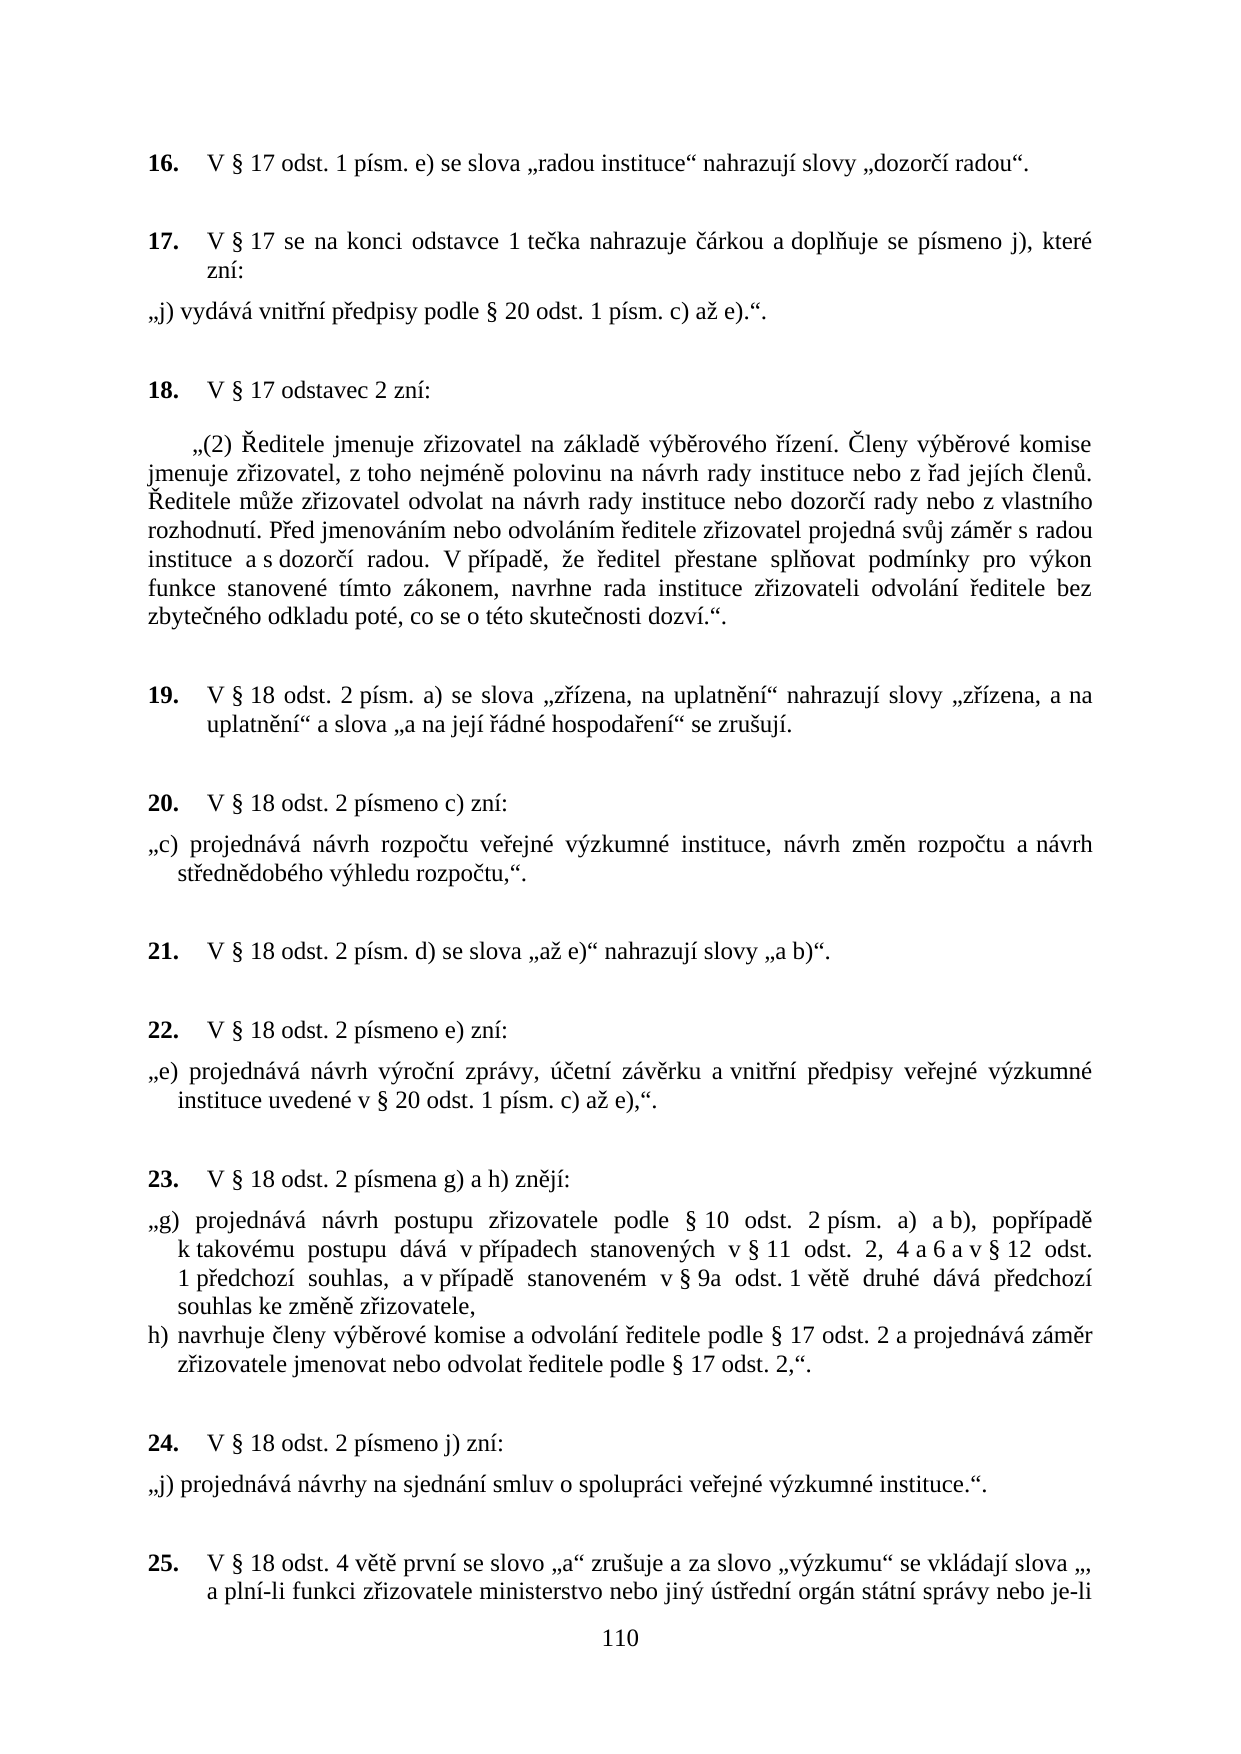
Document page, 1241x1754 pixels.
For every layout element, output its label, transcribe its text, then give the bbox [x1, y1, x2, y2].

list V § 17 odst. 1 písm. e) se slova „radou instituce“ nahrazují slovy „dozorčí radou“. [148, 148, 1093, 176]
text „c) projednává návrh rozpočtu veřejné výzkumné instituce, návrh změn rozpočtu a návrh střednědobého výhledu rozpočtu,“. [148, 829, 1093, 886]
list V § 18 odst. 2 písmena g) a h) znějí: [148, 1164, 1093, 1193]
list V § 18 odst. 2 písm. d) se slova „až e)“ nahrazují slovy „a b)“. [148, 936, 1093, 965]
text „(2) Ředitele jmenuje zřizovatel na základě výběrového řízení. Členy výběrové komise jmenuje zřizovatel, z toho nejméně polovinu na návrh rady instituce nebo z řad jejích členů. Ředitele může zřizovatel odvolat na návrh rady instituce nebo dozorčí rady nebo z vlastního rozhodnutí. Před jmenováním nebo odvoláním ředitele zřizovatel projedná svůj záměr s radou instituce a s dozorčí radou. V případě, že ředitel přestane splňovat podmínky pro výkon funkce stanovené tímto zákonem, navrhne rada instituce zřizovateli odvolání ředitele bez zbytečného odkladu poté, co se o této skutečnosti dozví.“. [148, 429, 1093, 630]
list V § 18 odst. 2 písm. a) se slova „zřízena, na uplatnění“ nahrazují slovy „zřízena, a na uplatnění“ a slova „a na její řádné hospodaření“ se zrušují. [148, 680, 1093, 738]
text „j) projednává návrhy na sjednání smluv o spolupráci veřejné výzkumné instituce.“. [148, 1469, 1093, 1498]
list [148, 1548, 1093, 1605]
list V § 17 se na konci odstavce 1 tečka nahrazuje čárkou a doplňuje se písmeno j), které zní: [148, 226, 1093, 284]
text „j) vydává vnitřní předpisy podle § 20 odst. 1 písm. c) až e).“. [148, 296, 1093, 325]
list V § 18 odst. 2 písmeno e) zní: [148, 1015, 1093, 1044]
list V § 18 odst. 2 písmeno c) zní: [148, 788, 1093, 816]
list V § 18 odst. 2 písmeno j) zní: [148, 1428, 1093, 1456]
list V § 17 odstavec 2 zní: [148, 375, 1093, 404]
text h) navrhuje členy výběrové komise a odvolání ředitele podle § 17 odst. 2 a projednává záměr zřizovatele jmenovat nebo odvolat ředitele podle § 17 odst. 2,“. [148, 1320, 1093, 1378]
text „e) projednává návrh výroční zprávy, účetní závěrku a vnitřní předpisy veřejné výzkumné instituce uvedené v § 20 odst. 1 písm. c) až e),“. [148, 1056, 1093, 1114]
text „g) projednává návrh postupu zřizovatele podle § 10 odst. 2 písm. a) a b), popřípadě k takovému postupu dává v případech stanovených v § 11 odst. 2, 4 a 6 a v § 12 odst. 1 předchozí souhlas, a v případě stanoveném v § 9a odst. 1 větě druhé dává předchozí souhlas ke změně zřizovatele, [148, 1205, 1093, 1320]
